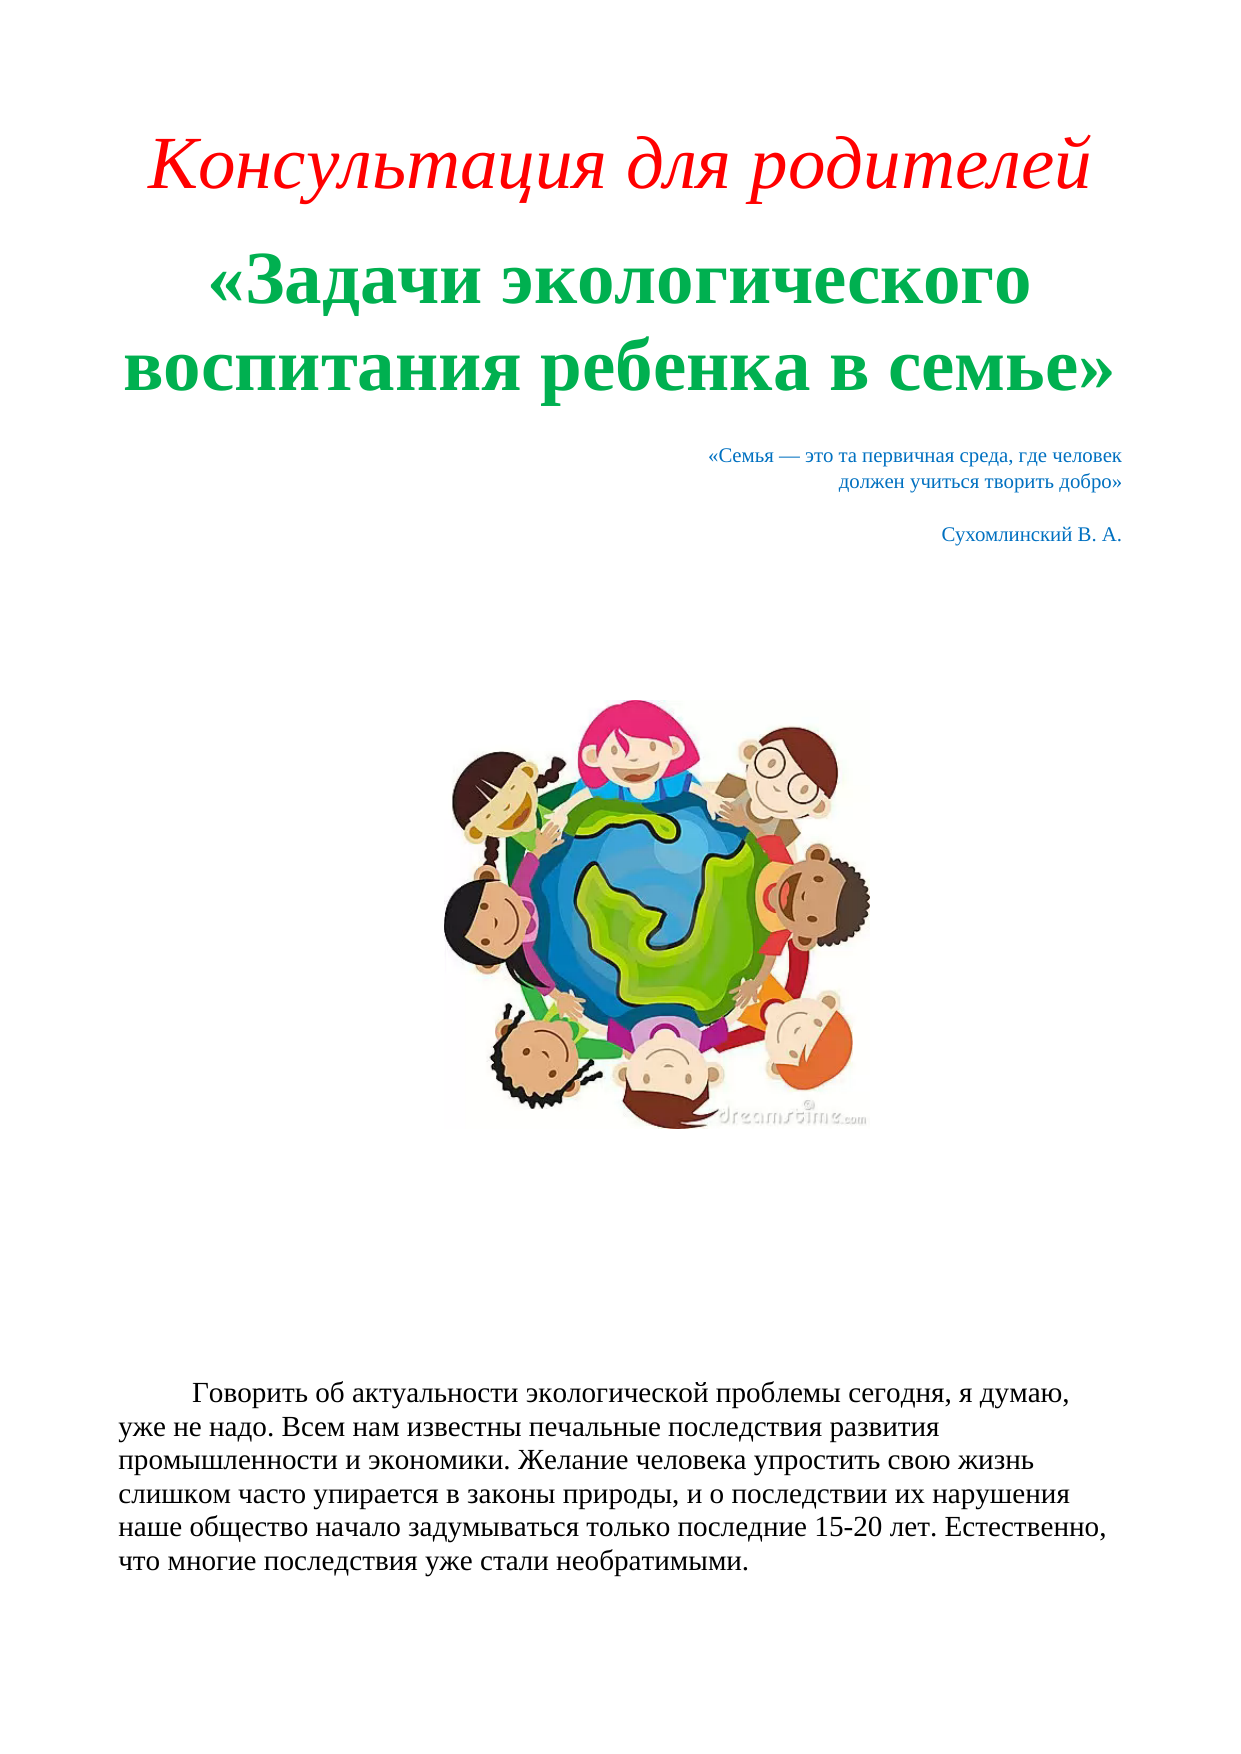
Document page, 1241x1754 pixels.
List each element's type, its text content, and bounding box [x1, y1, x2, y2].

text Консультация для родителей [118, 118, 1122, 204]
text должен учиться творить добро» [118, 469, 1122, 493]
text «Семья — это та первичная среда, где человек [118, 435, 1122, 469]
text Сухомлинский В. А. [118, 522, 1122, 546]
text Говорить об актуальности экологической проблемы сегодня, я думаю, уже не надо. Всем нам известны печальные последствия развития промышленности и экономики. Желание человека упростить свою жизнь слишком часто упирается в законы природы, и о последствии их нарушения наше общество начало задумываться только последние 15-20 лет. Естественно, что многие последствия уже стали необратимыми. [118, 1375, 1122, 1577]
picture [444, 700, 870, 1129]
text «Задачи экологического воспитания ребенка в семье» [118, 233, 1122, 406]
